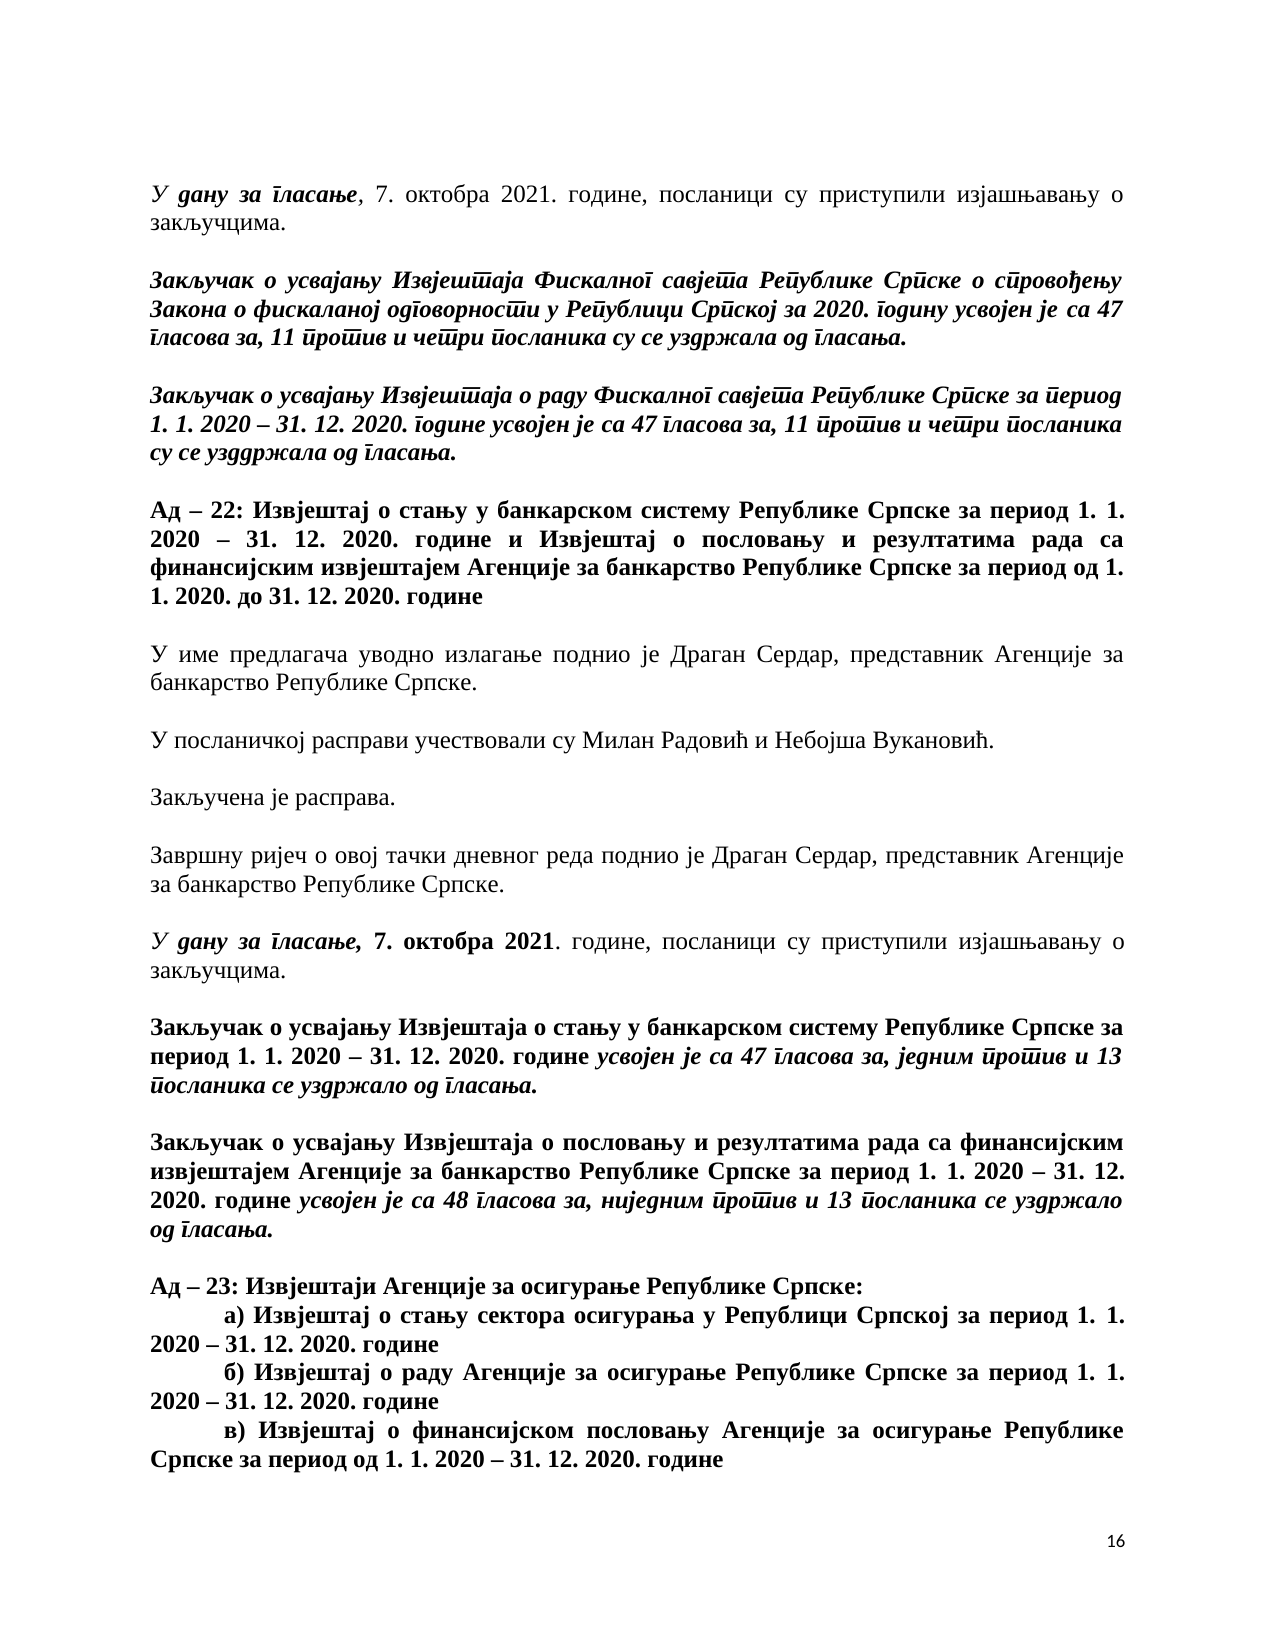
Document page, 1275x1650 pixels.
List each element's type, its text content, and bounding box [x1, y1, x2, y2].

text в) Извјештај о финансијском пословању Агенције за осигурање Републике Српске за период од 1. 1. 2020 – 31. 12. 2020. године [150, 1415, 1125, 1472]
text б) Извјештај о раду Агенције за осигурање Републике Српске за период 1. 1. 2020 – 31. 12. 2020. године [150, 1357, 1125, 1415]
text У посланичкој расправи учествовали су Милан Радовић и Небојша Вукановић. [150, 725, 1125, 754]
text Закључена је расправа. [150, 782, 1125, 811]
text Закључак о усвајању Извјештаја о пословању и резултатима рада са финансијским извјештајем Агенције за банкарство Републике Српске за период 1. 1. 2020 – 31. 12. 2020. године усвојен је са 48 гласова за, ниједним против и 13 посланика се уздржало од гласања. [150, 1127, 1125, 1242]
text Закључак о усвајању Извјештаја о стању у банкарском систему Републике Српске за период 1. 1. 2020 – 31. 12. 2020. године усвојен је са 47 гласова за, једним против и 13 посланика се уздржало од гласања. [150, 1012, 1125, 1099]
text а) Извјештај о стању сектора осигурања у Републици Српској за период 1. 1. 2020 – 31. 12. 2020. године [150, 1300, 1125, 1357]
text У дану за гласање, 7. октобра 2021. године, посланици су приступили изјашњавању о закључцима. [150, 179, 1125, 236]
text Завршну ријеч о овој тачки дневног реда поднио је Драган Сердар, представник Агенције за банкарство Републике Српске. [150, 840, 1125, 897]
text У име предлагача уводно излагање поднио је Драган Сердар, представник Агенције за банкарство Републике Српске. [150, 639, 1125, 696]
text Ад – 22: Извјештај о стању у банкарском систему Републике Српске за период 1. 1. 2020 – 31. 12. 2020. године и Извјештај о пословању и резултатима рада са финансијским извјештајем Агенције за банкарство Републике Српске за период од 1. 1. 2020. до 31. 12. 2020. године [150, 495, 1125, 610]
text Закључак о усвајању Извјештаја Фискалног савјета Републике Српске о спровођењу Закона о фискаланој одговорности у Републици Српској за 2020. годину усвојен је са 47 гласова за, 11 против и четри посланика су се уздржала од гласања. [150, 265, 1125, 351]
text Закључак о усвајању Извјештаја о раду Фискалног савјета Републике Српске за период 1. 1. 2020 – 31. 12. 2020. године усвојен је са 47 гласова за, 11 против и четри посланика су се узддржала од гласања. [150, 380, 1125, 466]
text Ад – 23: Извјештаји Агенције за осигурање Републике Српске: [150, 1271, 1125, 1300]
text У дану за гласање, 7. октобра 2021. године, посланици су приступили изјашњавању о закључцима. [150, 926, 1125, 984]
